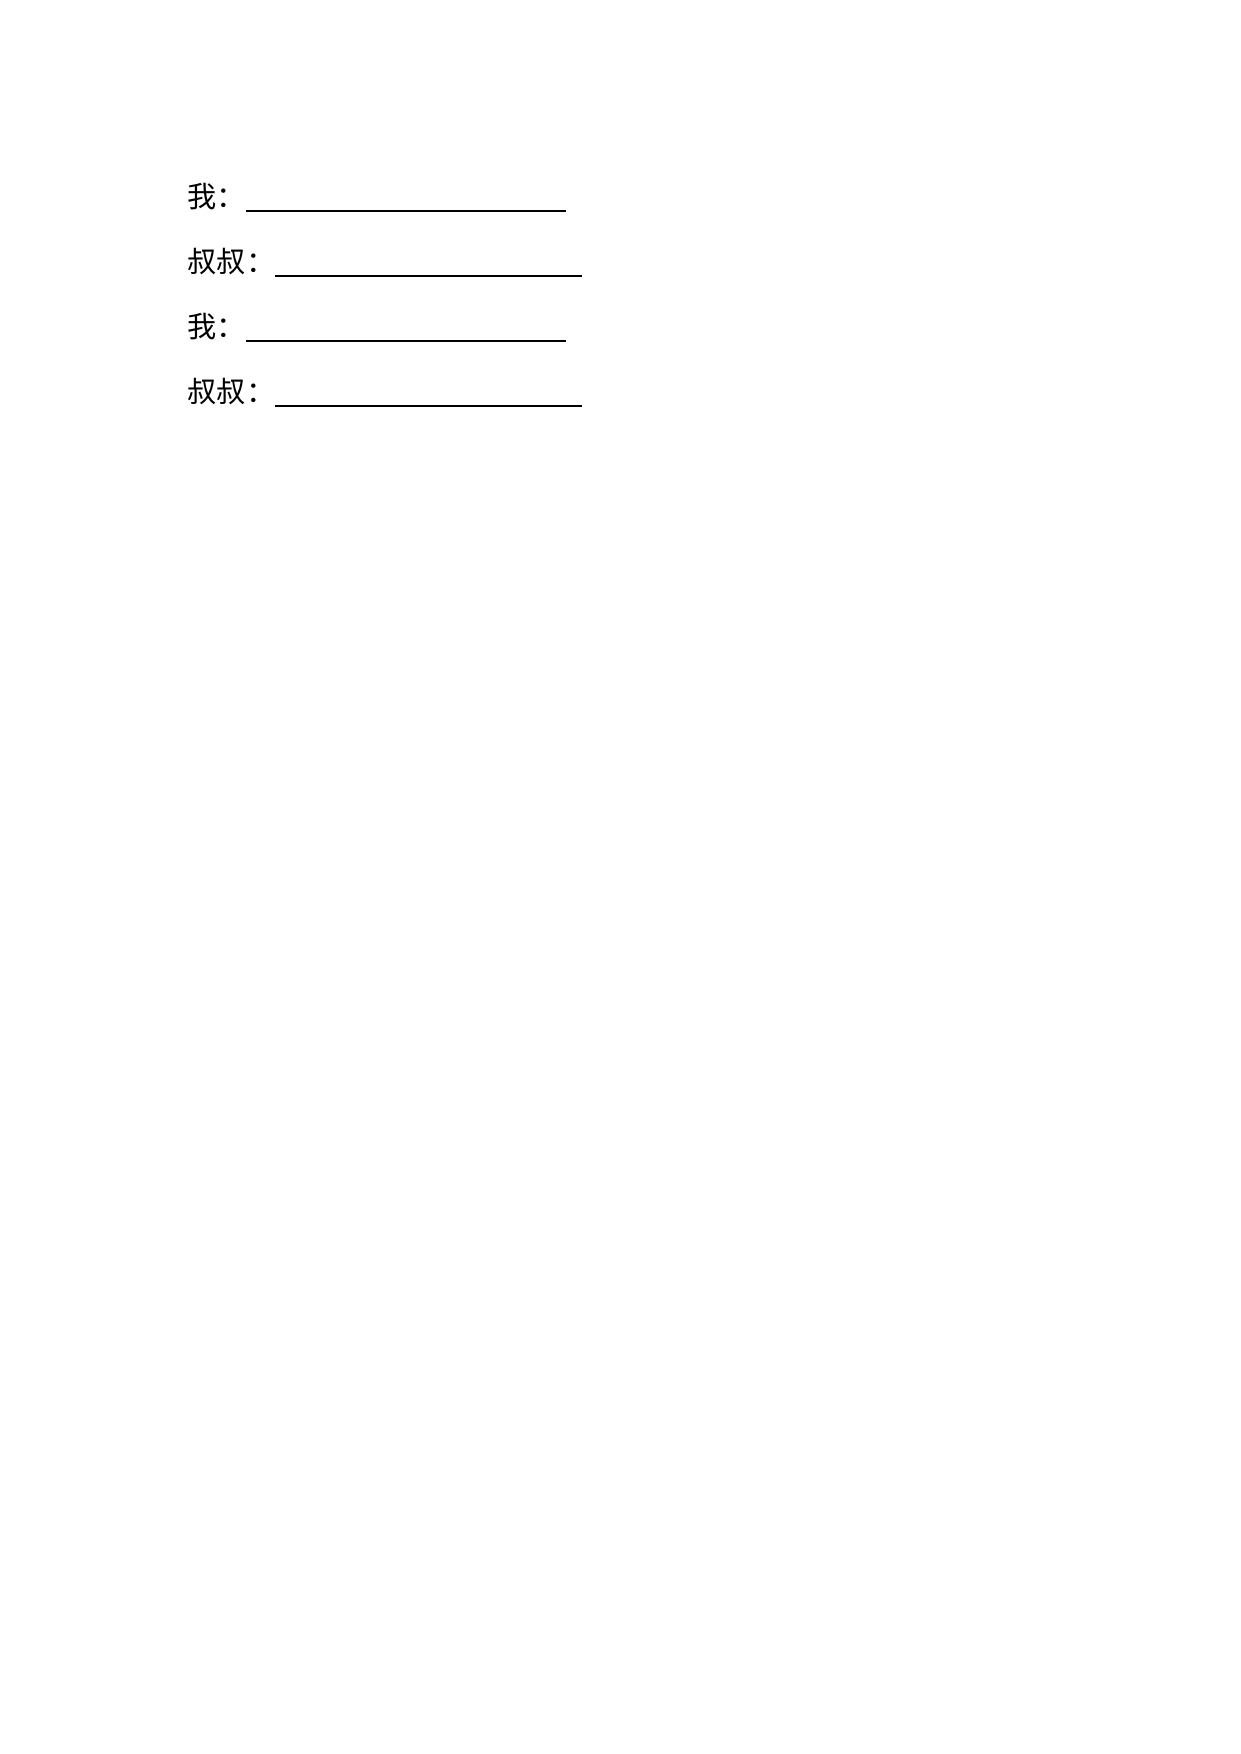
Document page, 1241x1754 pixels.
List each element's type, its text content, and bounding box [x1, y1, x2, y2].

text 叔叔： [187, 227, 1053, 292]
text 叔叔： [187, 357, 1053, 422]
text 我： [187, 162, 1053, 227]
text 我： [187, 292, 1053, 357]
